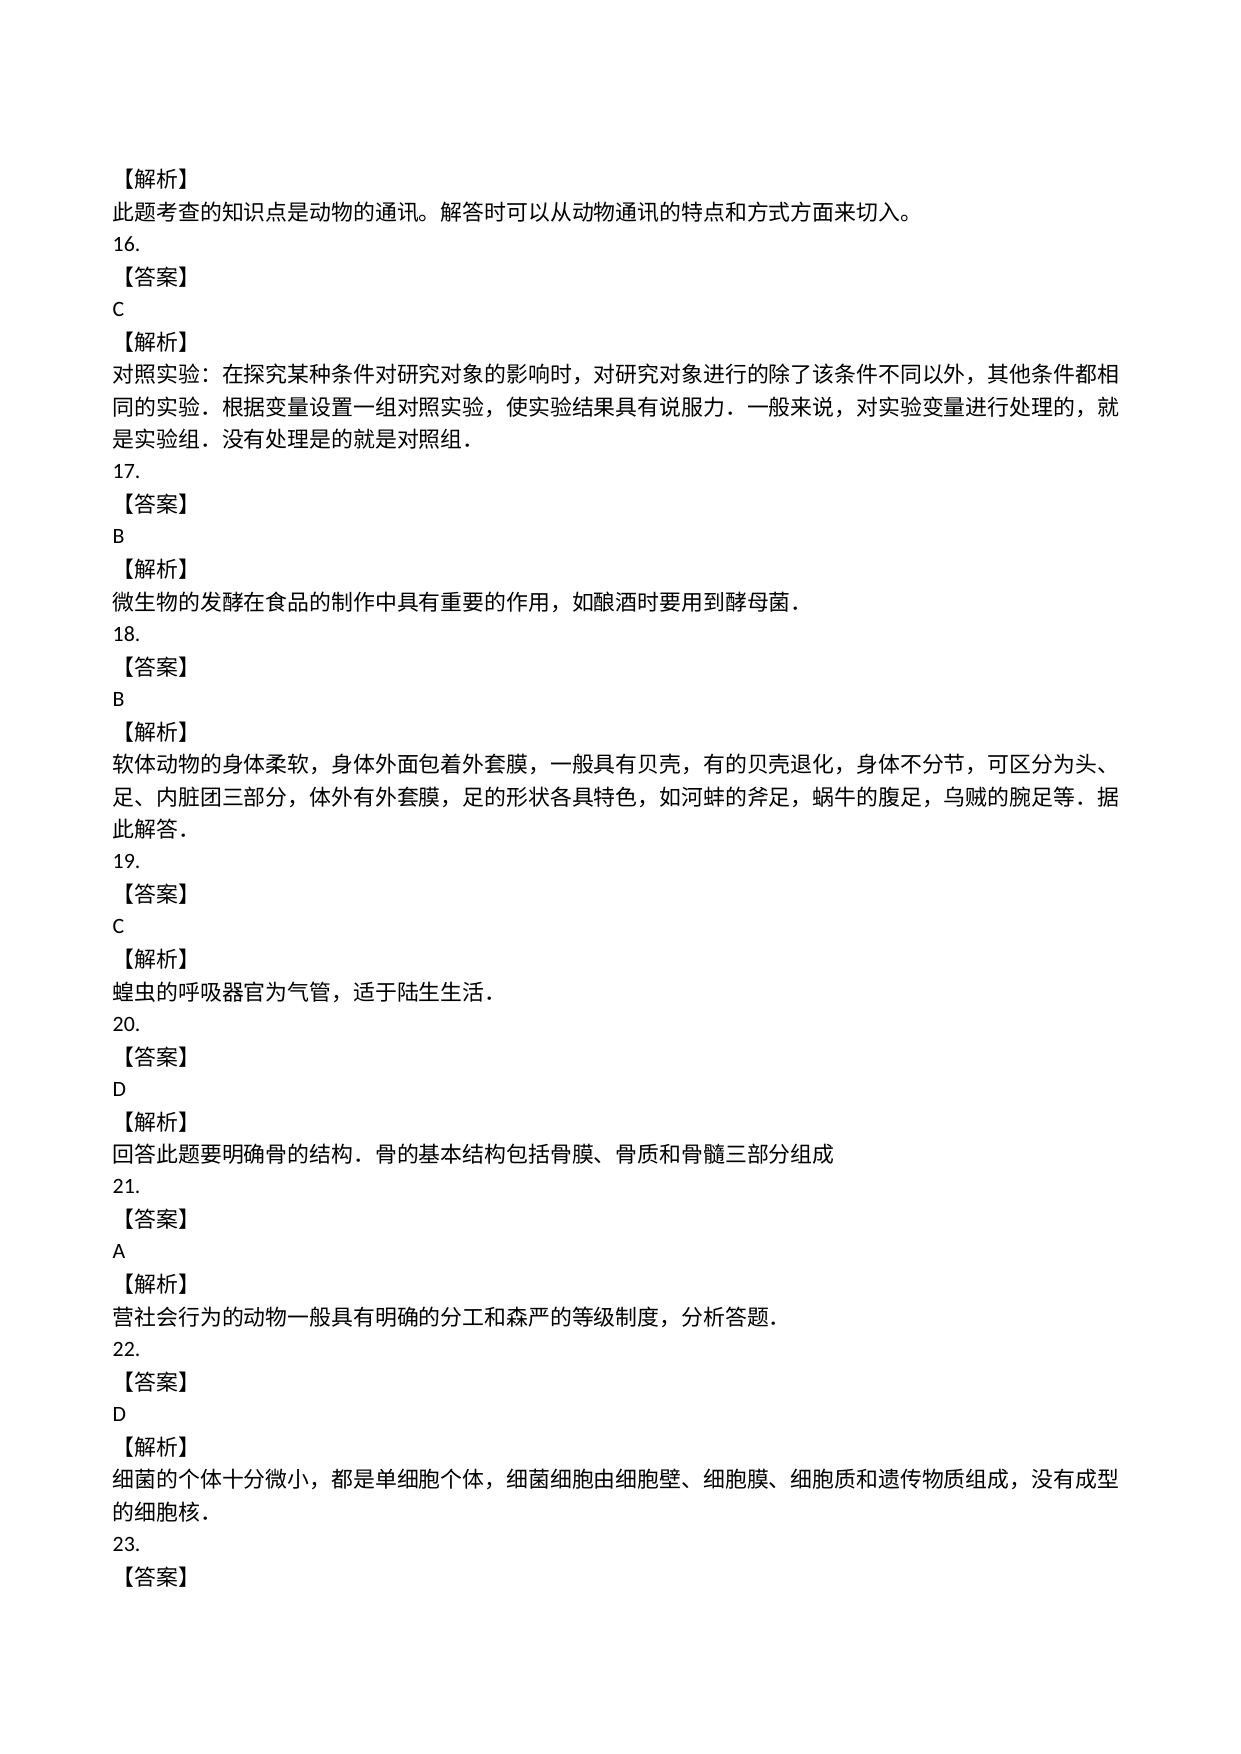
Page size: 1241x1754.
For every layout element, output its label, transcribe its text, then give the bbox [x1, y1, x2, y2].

text 营社会行为的动物一般具有明确的分工和森严的等级制度，分析答题． [112, 1299, 1128, 1332]
text 【答案】 [112, 877, 1128, 909]
text 19. [112, 844, 1128, 877]
text B [112, 682, 1128, 714]
text 【解析】 [112, 714, 1128, 747]
text 【解析】 [112, 1267, 1128, 1299]
text 【答案】 [112, 1559, 1128, 1592]
text 【答案】 [112, 1364, 1128, 1397]
text 细菌的个体十分微小，都是单细胞个体，细菌细胞由细胞壁、细胞膜、细胞质和遗传物质组成，没有成型的细胞核． [112, 1462, 1128, 1527]
text 【解析】 [112, 324, 1128, 357]
text 【答案】 [112, 1202, 1128, 1234]
text C [112, 292, 1128, 324]
text 18. [112, 617, 1128, 649]
text 【解析】 [112, 1429, 1128, 1462]
text 蝗虫的呼吸器官为气管，适于陆生生活． [112, 974, 1128, 1007]
text A [112, 1234, 1128, 1267]
text 【答案】 [112, 1039, 1128, 1072]
text 21. [112, 1169, 1128, 1202]
text 【答案】 [112, 487, 1128, 519]
text 16. [112, 227, 1128, 259]
text 【答案】 [112, 649, 1128, 682]
text 23. [112, 1527, 1128, 1559]
text D [112, 1397, 1128, 1429]
text 17. [112, 454, 1128, 487]
text 20. [112, 1007, 1128, 1039]
text 【解析】 [112, 552, 1128, 584]
text 微生物的发酵在食品的制作中具有重要的作用，如酿酒时要用到酵母菌． [112, 584, 1128, 617]
text 【答案】 [112, 259, 1128, 292]
text 软体动物的身体柔软，身体外面包着外套膜，一般具有贝壳，有的贝壳退化，身体不分节，可区分为头、足、内脏团三部分，体外有外套膜，足的形状各具特色，如河蚌的斧足，蜗牛的腹足，乌贼的腕足等．据此解答． [112, 747, 1128, 844]
text C [112, 909, 1128, 942]
text 对照实验：在探究某种条件对研究对象的影响时，对研究对象进行的除了该条件不同以外，其他条件都相同的实验．根据变量设置一组对照实验，使实验结果具有说服力．一般来说，对实验变量进行处理的，就是实验组．没有处理是的就是对照组． [112, 357, 1128, 454]
text 回答此题要明确骨的结构．骨的基本结构包括骨膜、骨质和骨髓三部分组成 [112, 1137, 1128, 1169]
text D [112, 1072, 1128, 1104]
text 【解析】 [112, 942, 1128, 974]
text 【解析】 [112, 162, 1128, 194]
text 22. [112, 1332, 1128, 1364]
text B [112, 519, 1128, 552]
text 【解析】 [112, 1104, 1128, 1137]
text 此题考查的知识点是动物的通讯。解答时可以从动物通讯的特点和方式方面来切入。 [112, 194, 1128, 227]
